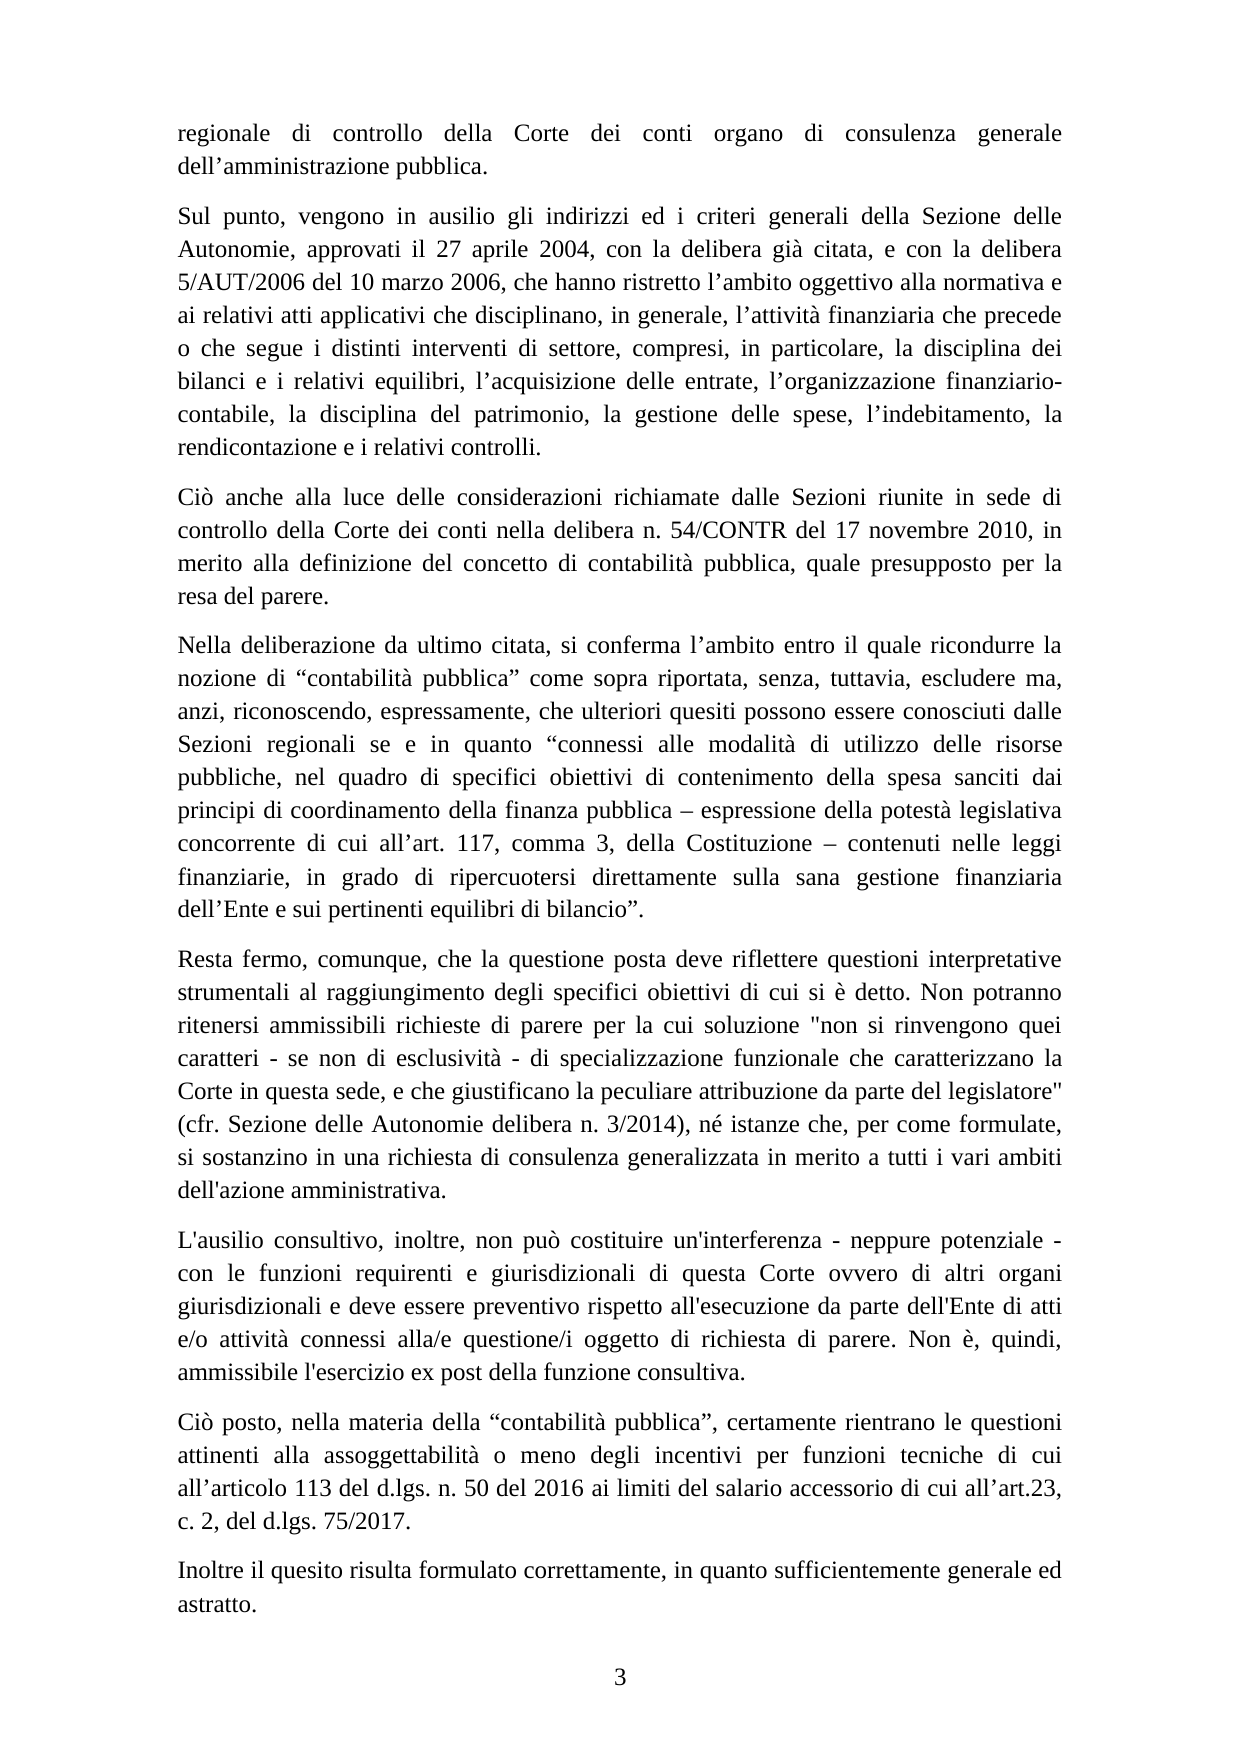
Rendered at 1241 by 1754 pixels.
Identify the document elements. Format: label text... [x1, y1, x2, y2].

text Inoltre il quesito risulta formulato correttamente, in quanto sufficientemente generale ed astratto. [177, 1556, 1063, 1617]
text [177, 118, 1063, 180]
text Sul punto, vengono in ausilio gli indirizzi ed i criteri generali della Sezione delle Autonomie, approvati il 27 aprile 2004, con la delibera già citata, e con la delibera 5/AUT/2006 del 10 marzo 2006, che hanno ristretto l’ambito oggettivo alla normativa e ai relativi atti applicativi che disciplinano, in generale, l’attività finanziaria che precede o che segue i distinti interventi di settore, compresi, in particolare, la disciplina dei bilanci e i relativi equilibri, l’acquisizione delle entrate, l’organizzazione finanziario-contabile, la disciplina del patrimonio, la gestione delle spese, l’indebitamento, la rendicontazione e i relativi controlli. [177, 201, 1063, 461]
text Nella deliberazione da ultimo citata, si conferma l’ambito entro il quale ricondurre la nozione di “contabilità pubblica” come sopra riportata, senza, tuttavia, escludere ma, anzi, riconoscendo, espressamente, che ulteriori quesiti possono essere conosciuti dalle Sezioni regionali se e in quanto “connessi alle modalità di utilizzo delle risorse pubbliche, nel quadro di specifici obiettivi di contenimento della spesa sanciti dai principi di coordinamento della finanza pubblica – espressione della potestà legislativa concorrente di cui all’art. 117, comma 3, della Costituzione – contenuti nelle leggi finanziarie, in grado di ripercuotersi direttamente sulla sana gestione finanziaria dell’Ente e sui pertinenti equilibri di bilancio”. [177, 630, 1063, 923]
text L'ausilio consultivo, inoltre, non può costituire un'interferenza - neppure potenziale - con le funzioni requirenti e giurisdizionali di questa Corte ovvero di altri organi giurisdizionali e deve essere preventivo rispetto all'esecuzione da parte dell'Ente di atti e/o attività connessi alla/e questione/i oggetto di richiesta di parere. Non è, quindi, ammissibile l'esercizio ex post della funzione consultiva. [177, 1225, 1063, 1386]
text Ciò anche alla luce delle considerazioni richiamate dalle Sezioni riunite in sede di controllo della Corte dei conti nella delibera n. 54/CONTR del 17 novembre 2010, in merito alla definizione del concetto di contabilità pubblica, quale presupposto per la resa del parere. [177, 482, 1063, 609]
text Ciò posto, nella materia della “contabilità pubblica”, certamente rientrano le questioni attinenti alla assoggettabilità o meno degli incentivi per funzioni tecniche di cui all’articolo 113 del d.lgs. n. 50 del 2016 ai limiti del salario accessorio di cui all’art.23, c. 2, del d.lgs. 75/2017. [177, 1407, 1063, 1535]
text Resta fermo, comunque, che la questione posta deve riflettere questioni interpretative strumentali al raggiungimento degli specifici obiettivi di cui si è detto. Non potranno ritenersi ammissibili richieste di parere per la cui soluzione "non si rinvengono quei caratteri - se non di esclusività - di specializzazione funzionale che caratterizzano la Corte in questa sede, e che giustificano la peculiare attribuzione da parte del legislatore" (cfr. Sezione delle Autonomie delibera n. 3/2014), né istanze che, per come formulate, si sostanzino in una richiesta di consulenza generalizzata in merito a tutti i vari ambiti dell'azione amministrativa. [177, 944, 1063, 1204]
